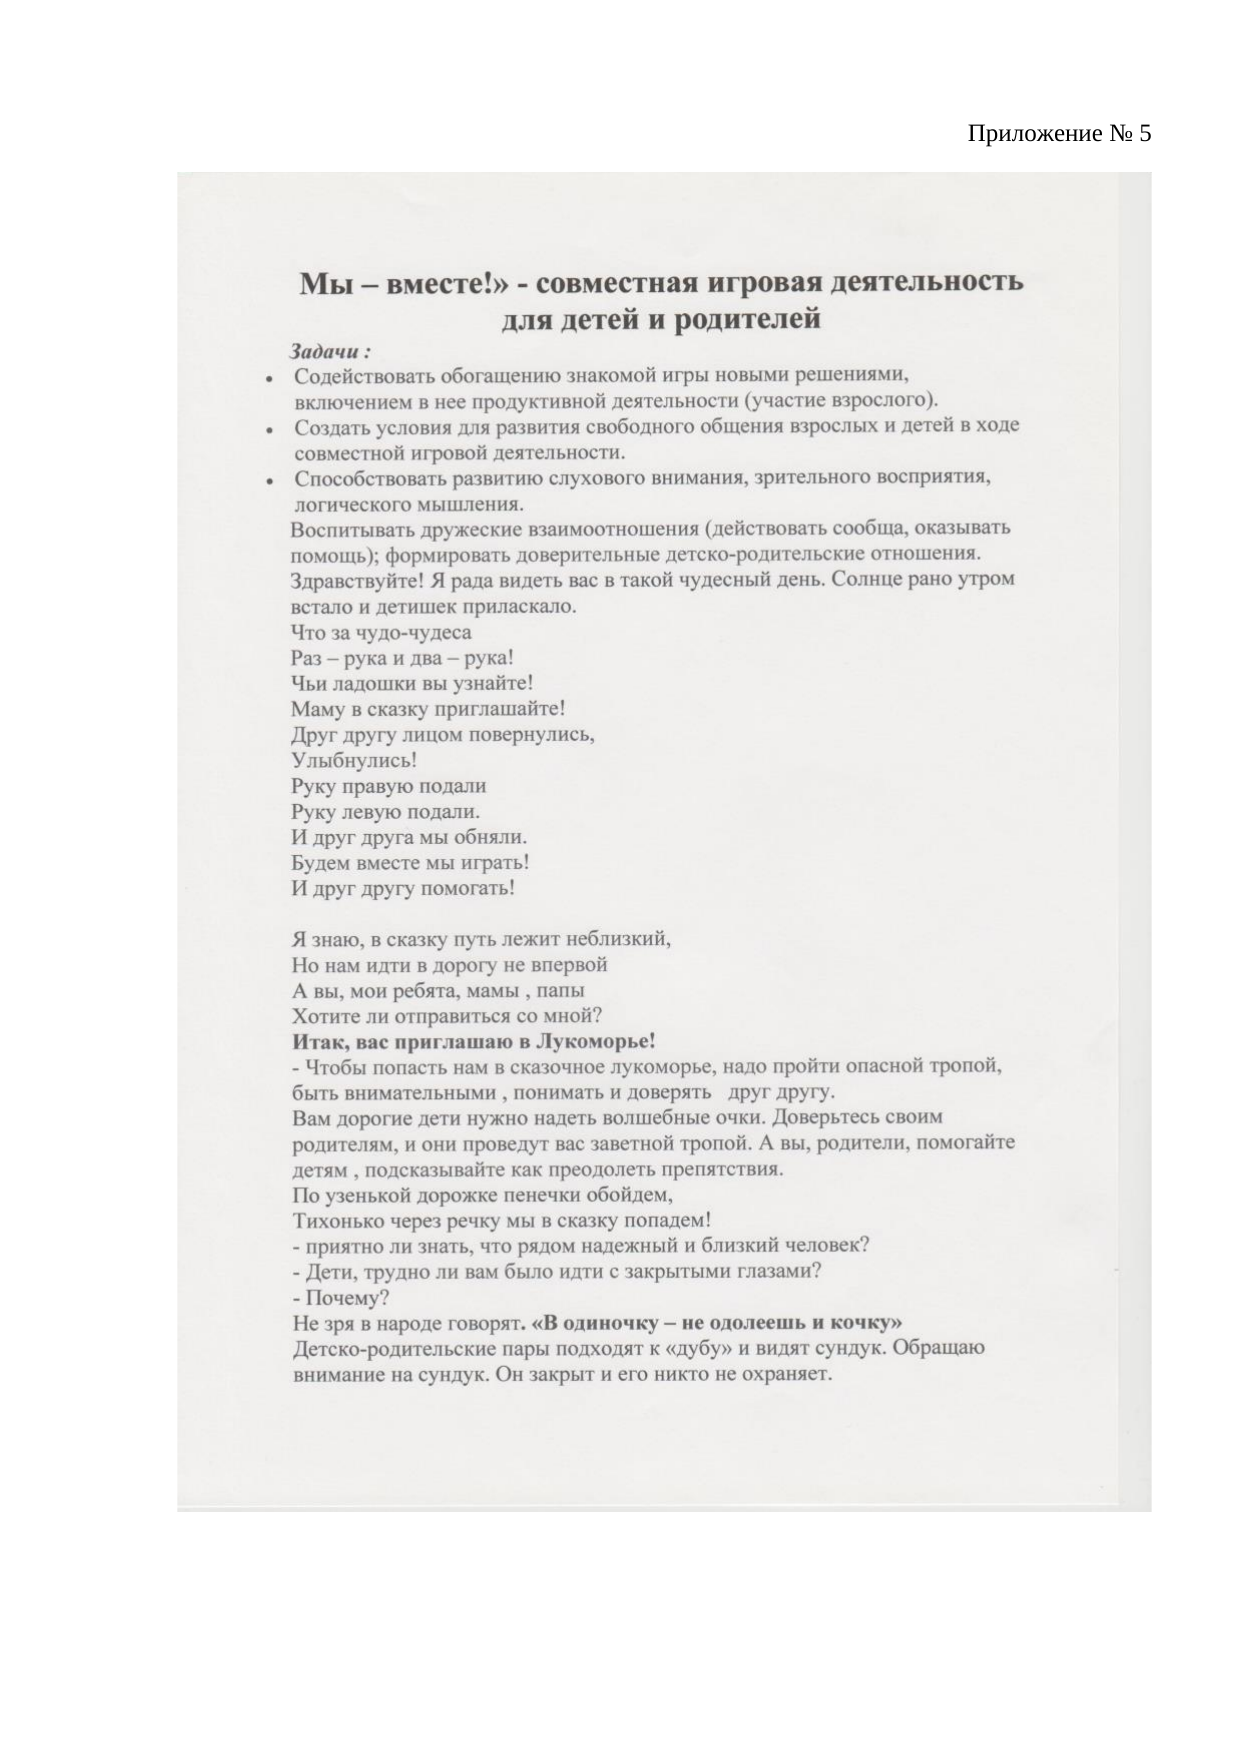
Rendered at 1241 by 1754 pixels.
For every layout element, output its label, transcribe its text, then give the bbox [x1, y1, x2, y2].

text Приложение № 5 [177, 118, 1152, 147]
picture [177, 172, 1152, 1512]
